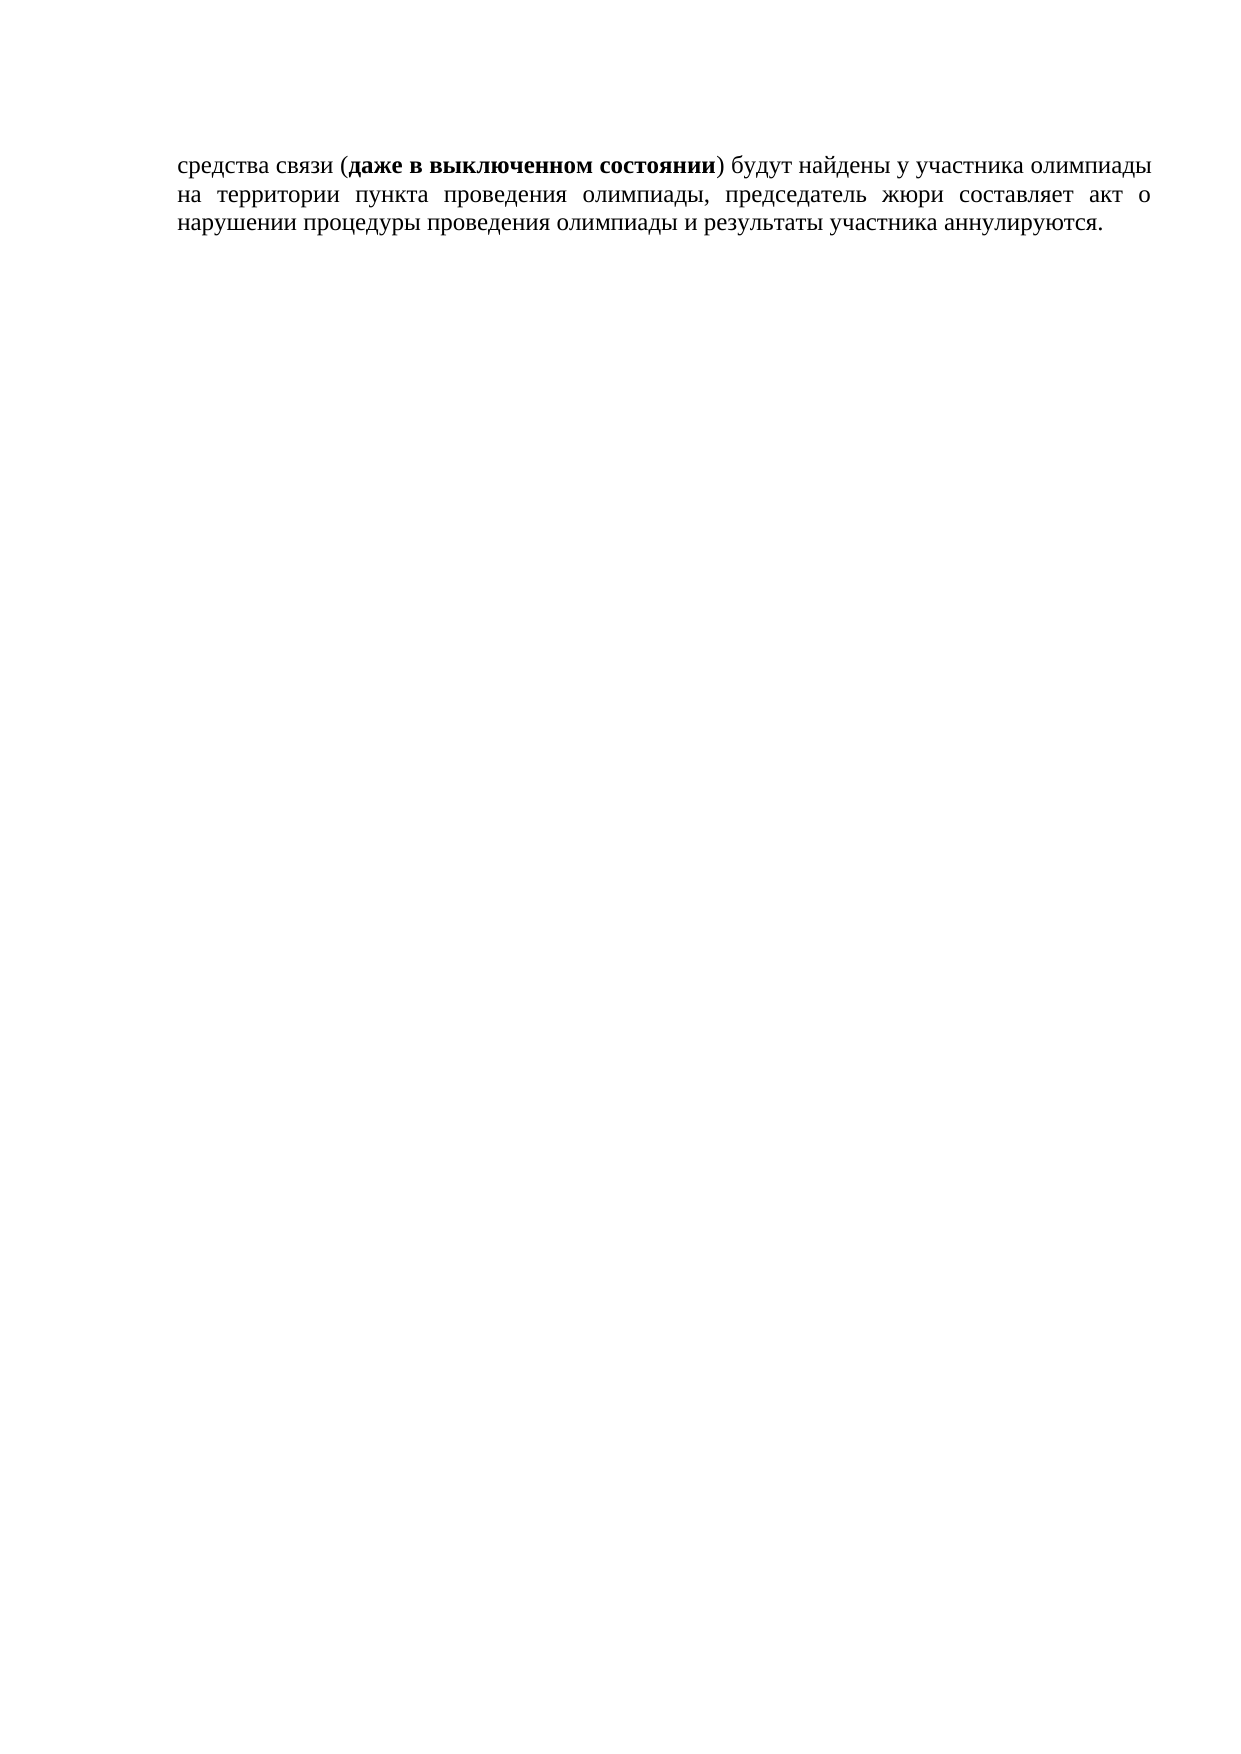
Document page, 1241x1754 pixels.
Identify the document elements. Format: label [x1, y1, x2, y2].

text [177, 150, 1152, 236]
